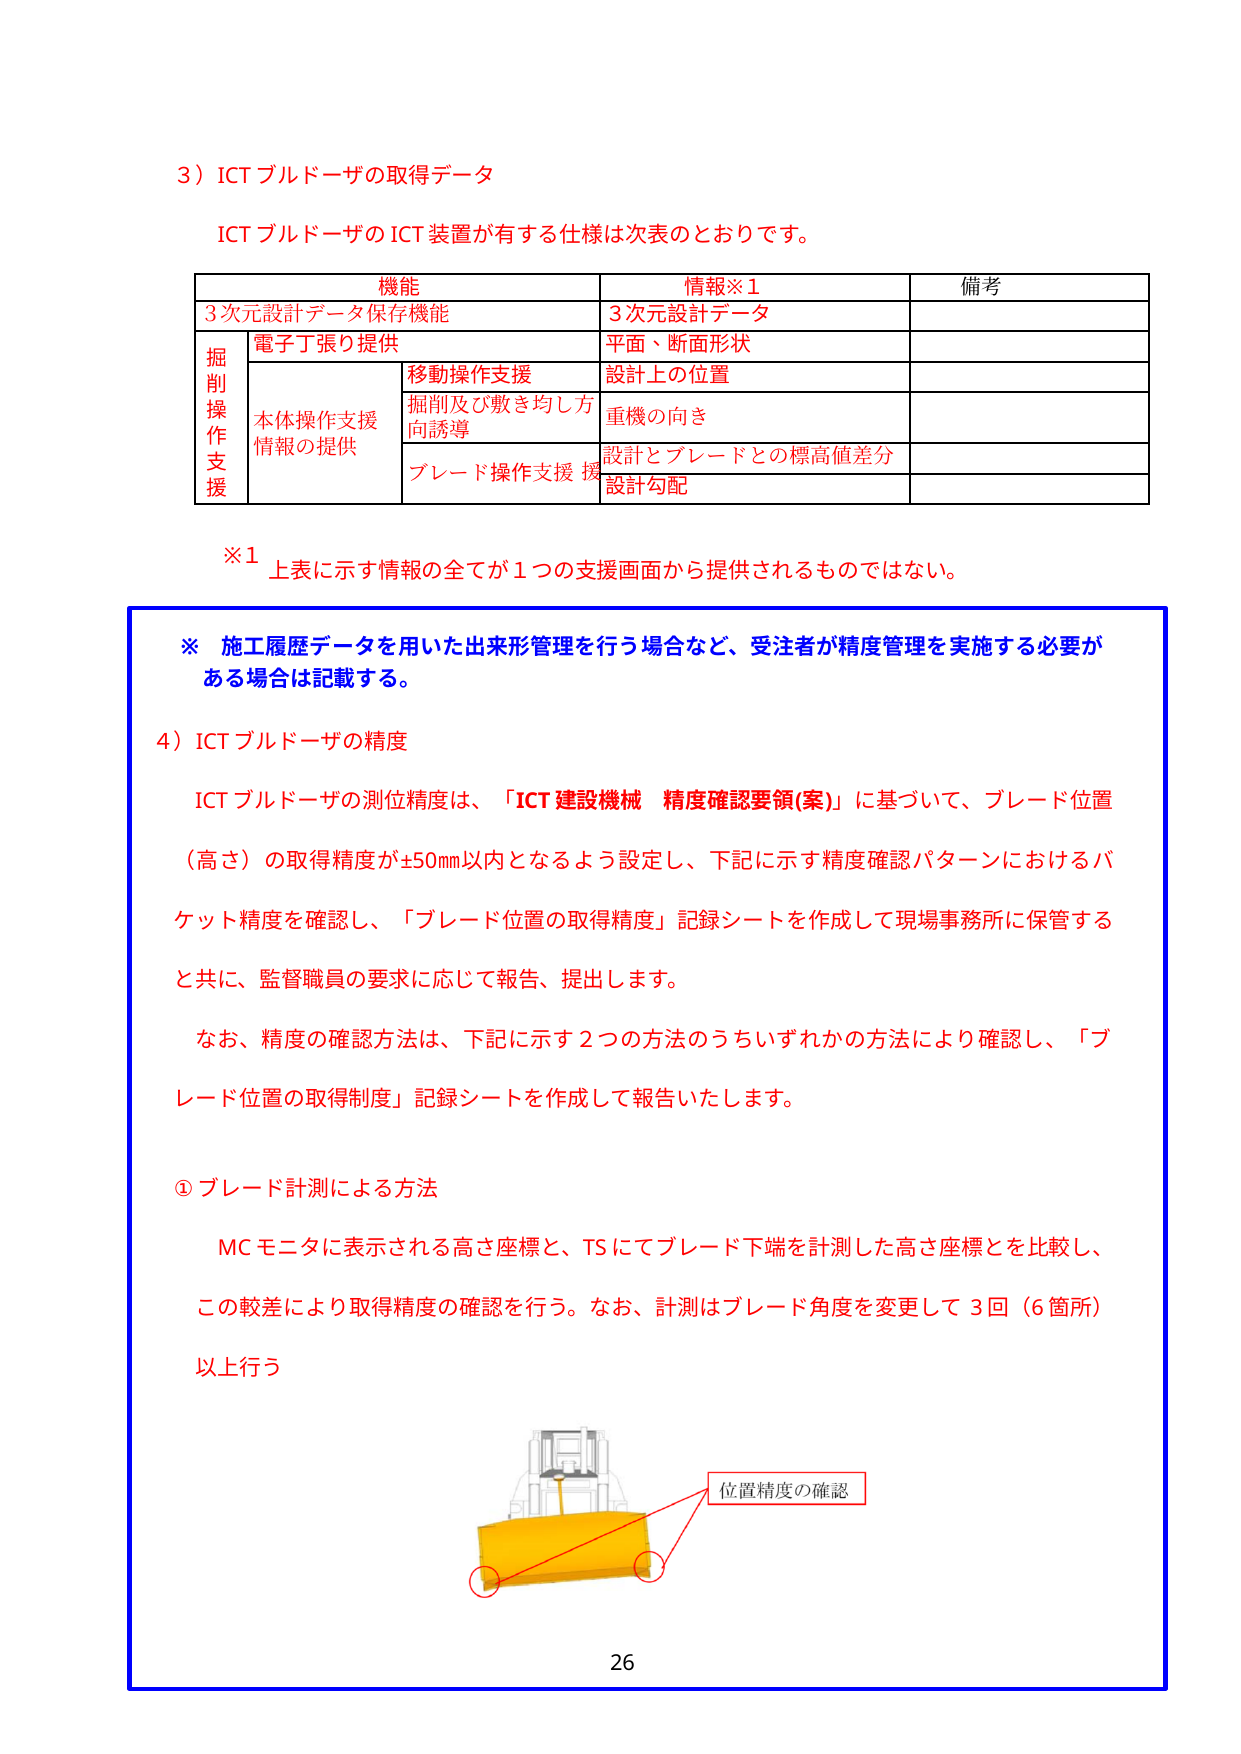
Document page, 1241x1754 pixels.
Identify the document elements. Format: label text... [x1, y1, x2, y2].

picture [438, 1411, 882, 1608]
text なお、精度の確認方法は、下記に示す２つの方法のうちいずれかの方法により確認し、「ブレード位置の取得制度」記録シートを作成して報告いたします。 [174, 1008, 1114, 1127]
text ICTブルドーザの測位精度は、「ICT建設機械 精度確認要領(案)」に基づいて、ブレード位置（高さ）の取得精度が±50㎜以内となるよう設定し、下記に示す精度確認パターンにおけるバケット精度を確認し、「ブレード位置の取得精度」記録シートを作成して現場事務所に保管すると共に、監督職員の要求に応じて報告、提出します。 [174, 769, 1114, 1008]
text MCモニタに表示される高さ座標と、TSにてブレード下端を計測した高さ座標とを比較し、この較差により取得精度の確認を行う。なお、計測はブレード角度を変更して3回（6箇所）以上行う [196, 1216, 1114, 1395]
text ※１ 上表に示す情報の全てが１つの支援画面から提供されるものではない。 [223, 531, 1114, 591]
text ①ブレード計測による方法 [132, 1157, 1114, 1216]
text ICTブルドーザのICT装置が有する仕様は次表のとおりです。 [130, 203, 1114, 263]
text ４）ICTブルドーザの精度 [132, 710, 1114, 769]
text ３）ICTブルドーザの取得データ [130, 144, 1114, 203]
